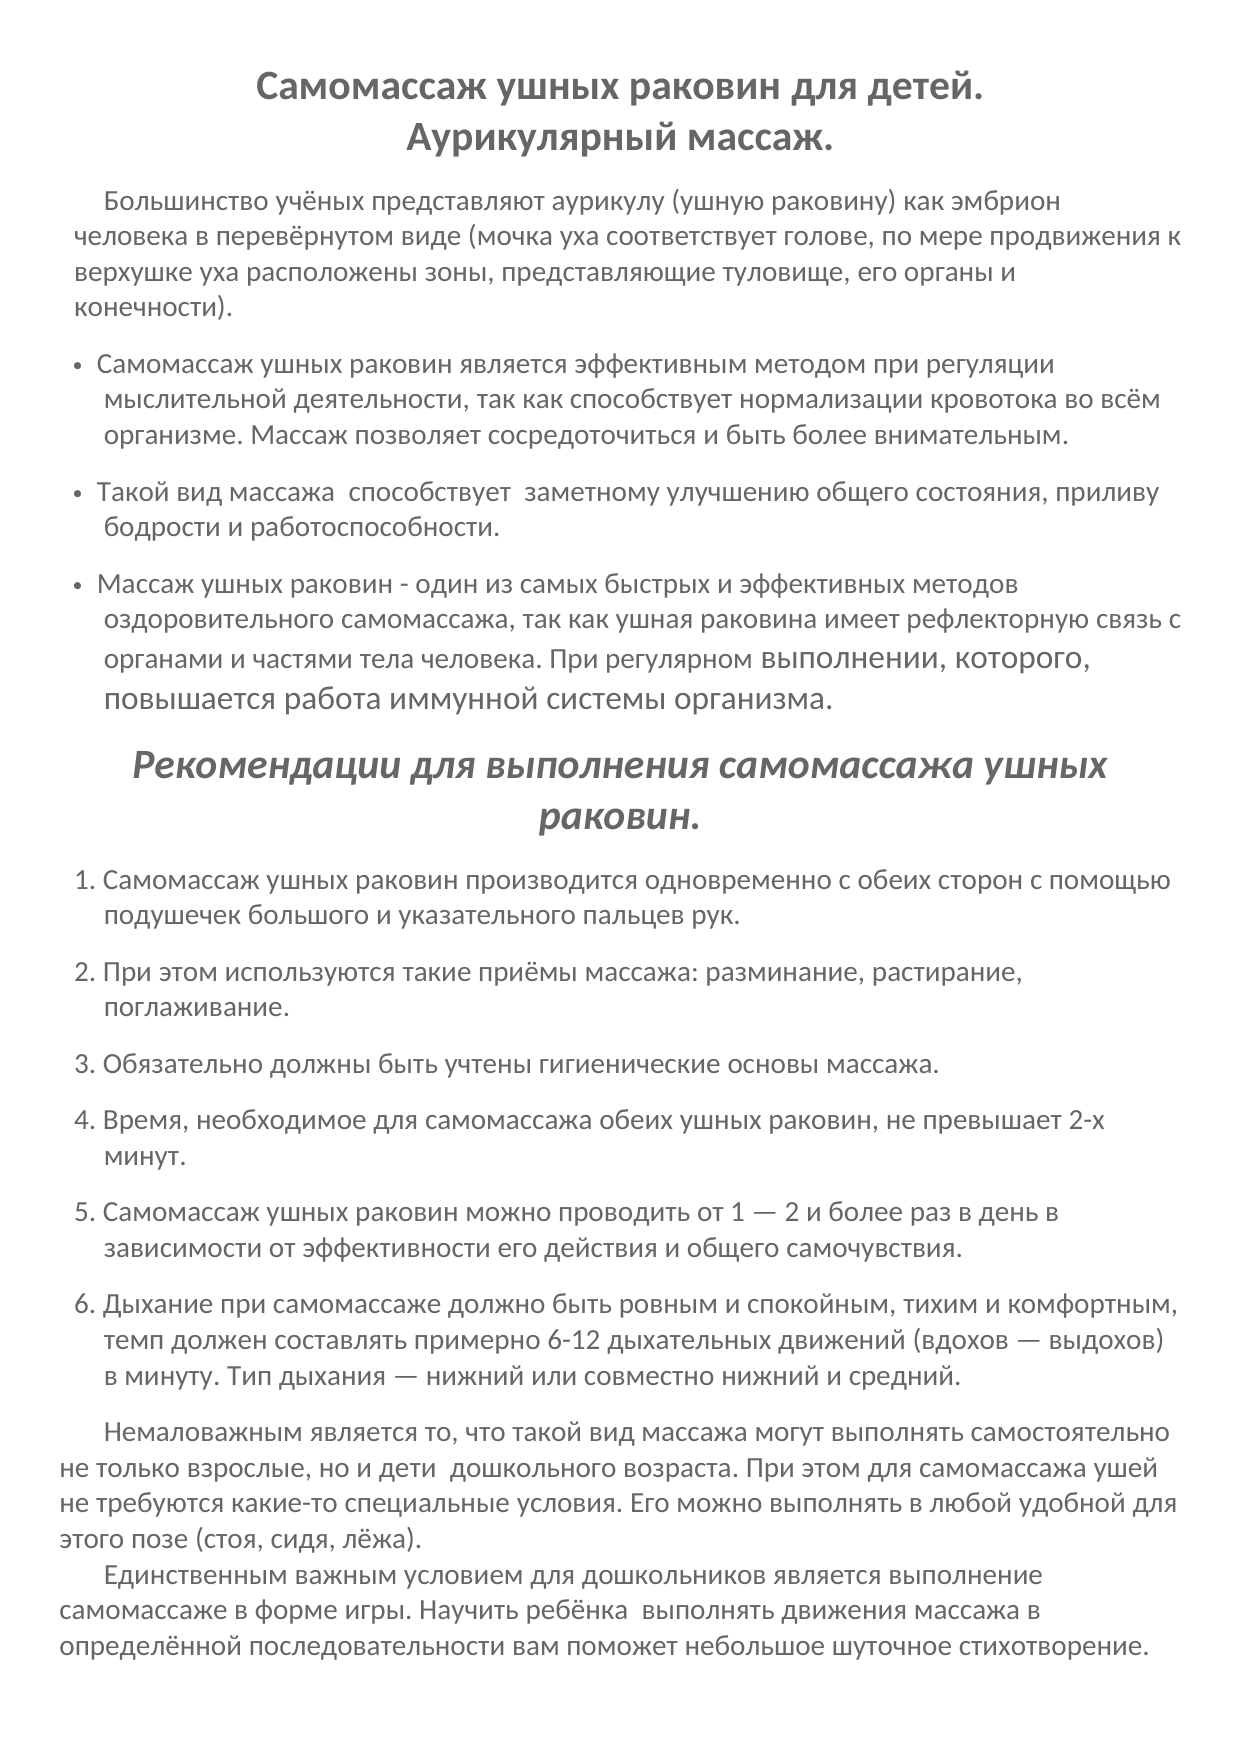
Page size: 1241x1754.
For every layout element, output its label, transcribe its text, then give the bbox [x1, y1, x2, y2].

text 1. Самомассаж ушных раковин производится одновременно с обеих сторон с помощью подушечек большого и указательного пальцев рук. [74, 861, 1181, 932]
text Рекомендации для выполнения самомассажа ушных раковин. [59, 738, 1181, 840]
list Массаж ушных раковин - один из самых быстрых и эффективных методов оздоровительного самомассажа, так как ушная раковина имеет рефлекторную связь с органами и частями тела человека. При регулярном выполнении, которого, повышается работа иммунной системы организма. [74, 565, 1181, 717]
text Самомассаж ушных раковин для детей. [59, 59, 1181, 110]
text 5. Самомассаж ушных раковин можно проводить от 1 — 2 и более раз в день в зависимости от эффективности его действия и общего самочувствия. [74, 1193, 1181, 1265]
text 3. Обязательно должны быть учтены гигиенические основы массажа. [74, 1045, 1181, 1081]
text Единственным важным условием для дошкольников является выполнение самомассаже в форме игры. Научить ребёнка выполнять движения массажа в определённой последовательности вам поможет небольшое шуточное стихотворение. [59, 1556, 1181, 1663]
text Большинство учёных представляют аурикулу (ушную раковину) как эмбрион человека в перевёрнутом виде (мочка уха соответствует голове, по мере продвижения к верхушке уха расположены зоны, представляющие туловище, его органы и конечности). [74, 182, 1181, 324]
text Аурикулярный массаж. [59, 110, 1181, 161]
list Самомассаж ушных раковин является эффективным методом при регуляции мыслительной деятельности, так как способствует нормализации кровотока во всём организме. Массаж позволяет сосредоточиться и быть более внимательным. [74, 345, 1181, 452]
text 2. При этом используются такие приёмы массажа: разминание, растирание, поглаживание. [74, 953, 1181, 1024]
text 6. Дыхание при самомассаже должно быть ровным и спокойным, тихим и комфортным, темп должен составлять примерно 6-12 дыхательных движений (вдохов — выдохов) в минуту. Тип дыхания — нижний или совместно нижний и средний. [74, 1286, 1181, 1392]
list Такой вид массажа способствует заметному улучшению общего состояния, приливу бодрости и работоспособности. [74, 473, 1181, 544]
text Немаловажным является то, что такой вид массажа могут выполнять самостоятельно не только взрослые, но и дети дошкольного возраста. При этом для самомассажа ушей не требуются какие-то специальные условия. Его можно выполнять в любой удобной для этого позе (стоя, сидя, лёжа). [59, 1413, 1181, 1556]
text 4. Время, необходимое для самомассажа обеих ушных раковин, не превышает 2-х минут. [74, 1101, 1181, 1173]
